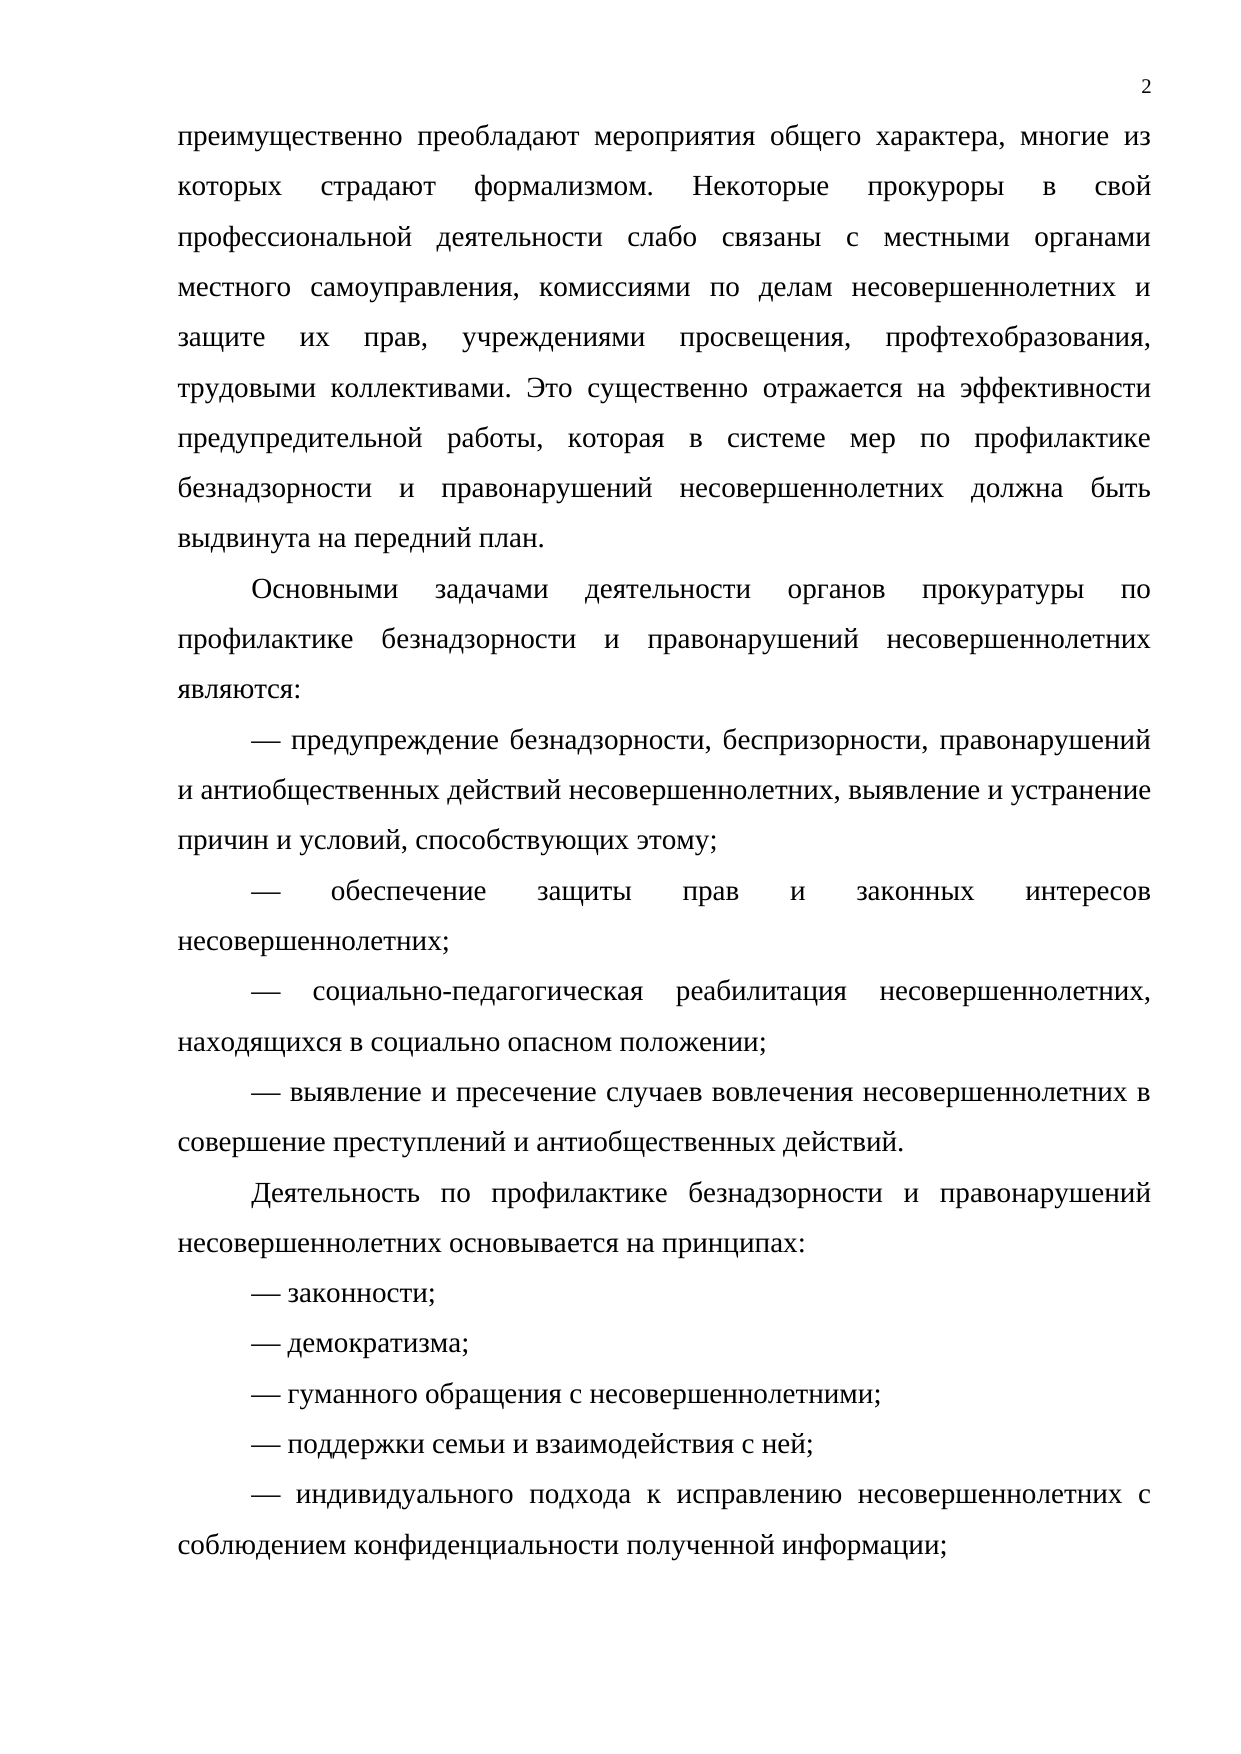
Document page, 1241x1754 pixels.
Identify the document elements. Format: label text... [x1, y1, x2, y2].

text — гуманного обращения с несовершеннолетними; [177, 1376, 1152, 1409]
text — обеспечение защиты прав и законных интересов несовершеннолетних; [177, 873, 1152, 957]
text — законности; [177, 1275, 1152, 1309]
text — социально-педагогическая реабилитация несовершеннолетних, находящихся в социально опасном положении; [177, 973, 1152, 1057]
text — предупреждение безнадзорности, беспризорности, правонарушений и антиобщественных действий несовершеннолетних, выявление и устранение причин и условий, способствующих этому; [177, 722, 1152, 856]
text — выявление и пресечение случаев вовлечения несовершеннолетних в совершение преступлений и антиобщественных действий. [177, 1074, 1152, 1158]
text — индивидуального подхода к исправлению несовершеннолетних с соблюдением конфиденциальности полученной информации; [177, 1477, 1152, 1560]
text Деятельность по профилактике безнадзорности и правонарушений несовершеннолетних основывается на принципах: [177, 1175, 1152, 1258]
text Основными задачами деятельности органов прокуратуры по профилактике безнадзорности и правонарушений несовершеннолетних являются: [177, 571, 1152, 705]
text — демократизма; [177, 1326, 1152, 1359]
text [177, 118, 1152, 554]
text — поддержки семьи и взаимодействия с ней; [177, 1426, 1152, 1460]
